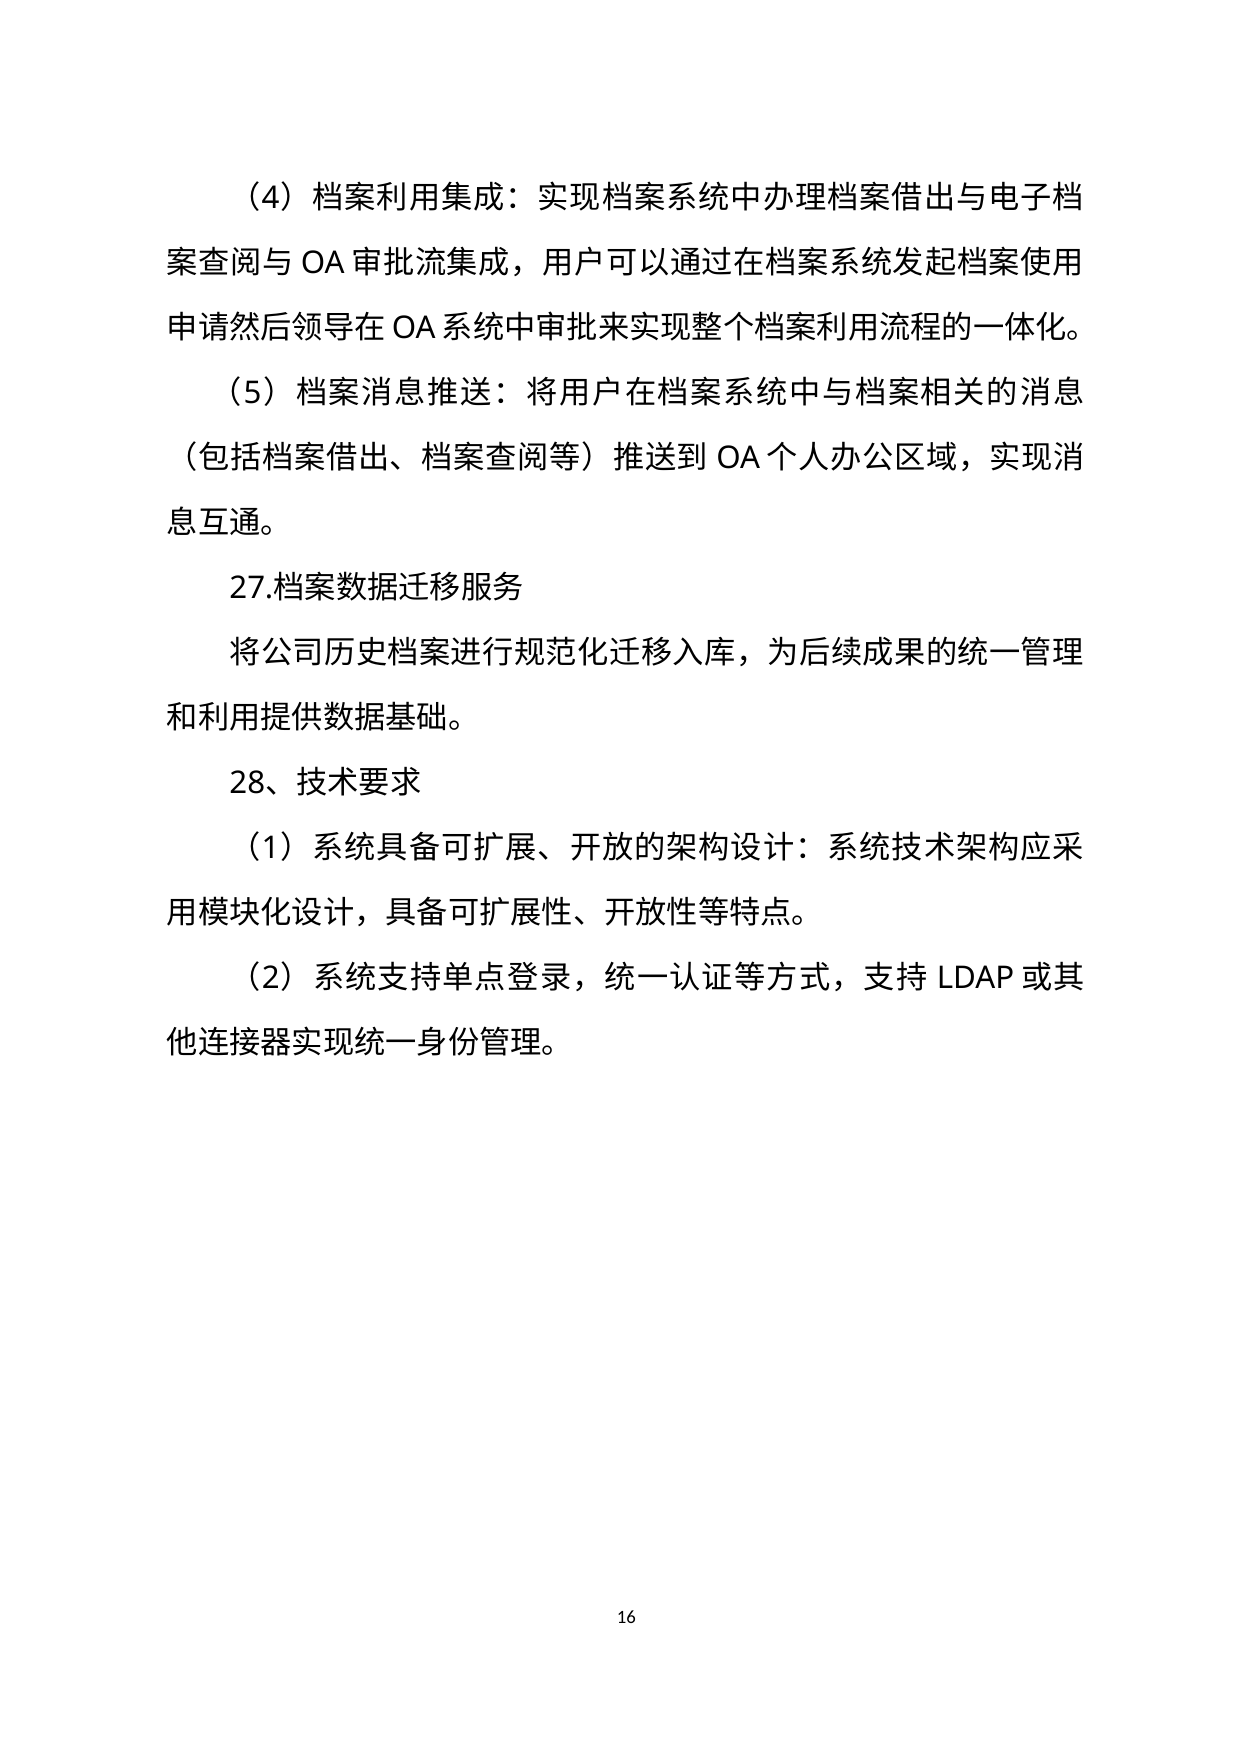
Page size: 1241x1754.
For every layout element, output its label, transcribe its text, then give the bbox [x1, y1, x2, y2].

text （2）系统支持单点登录，统一认证等方式，支持LDAP或其他连接器实现统一身份管理。 [167, 942, 1085, 1072]
text （4）档案利用集成：实现档案系统中办理档案借出与电子档案查阅与OA审批流集成，用户可以通过在档案系统发起档案使用申请然后领导在OA系统中审批来实现整个档案利用流程的一体化。 （5）档案消息推送：将用户在档案系统中与档案相关的消息（包括档案借出、档案查阅等）推送到OA个人办公区域，实现消息互通。 [167, 162, 1085, 552]
text 将公司历史档案进行规范化迁移入库，为后续成果的统一管理和利用提供数据基础。 [167, 617, 1085, 747]
text 27.档案数据迁移服务 [167, 552, 1085, 617]
text 28、技术要求 [167, 747, 1085, 812]
text （1）系统具备可扩展、开放的架构设计：系统技术架构应采用模块化设计，具备可扩展性、开放性等特点。 [167, 812, 1085, 942]
